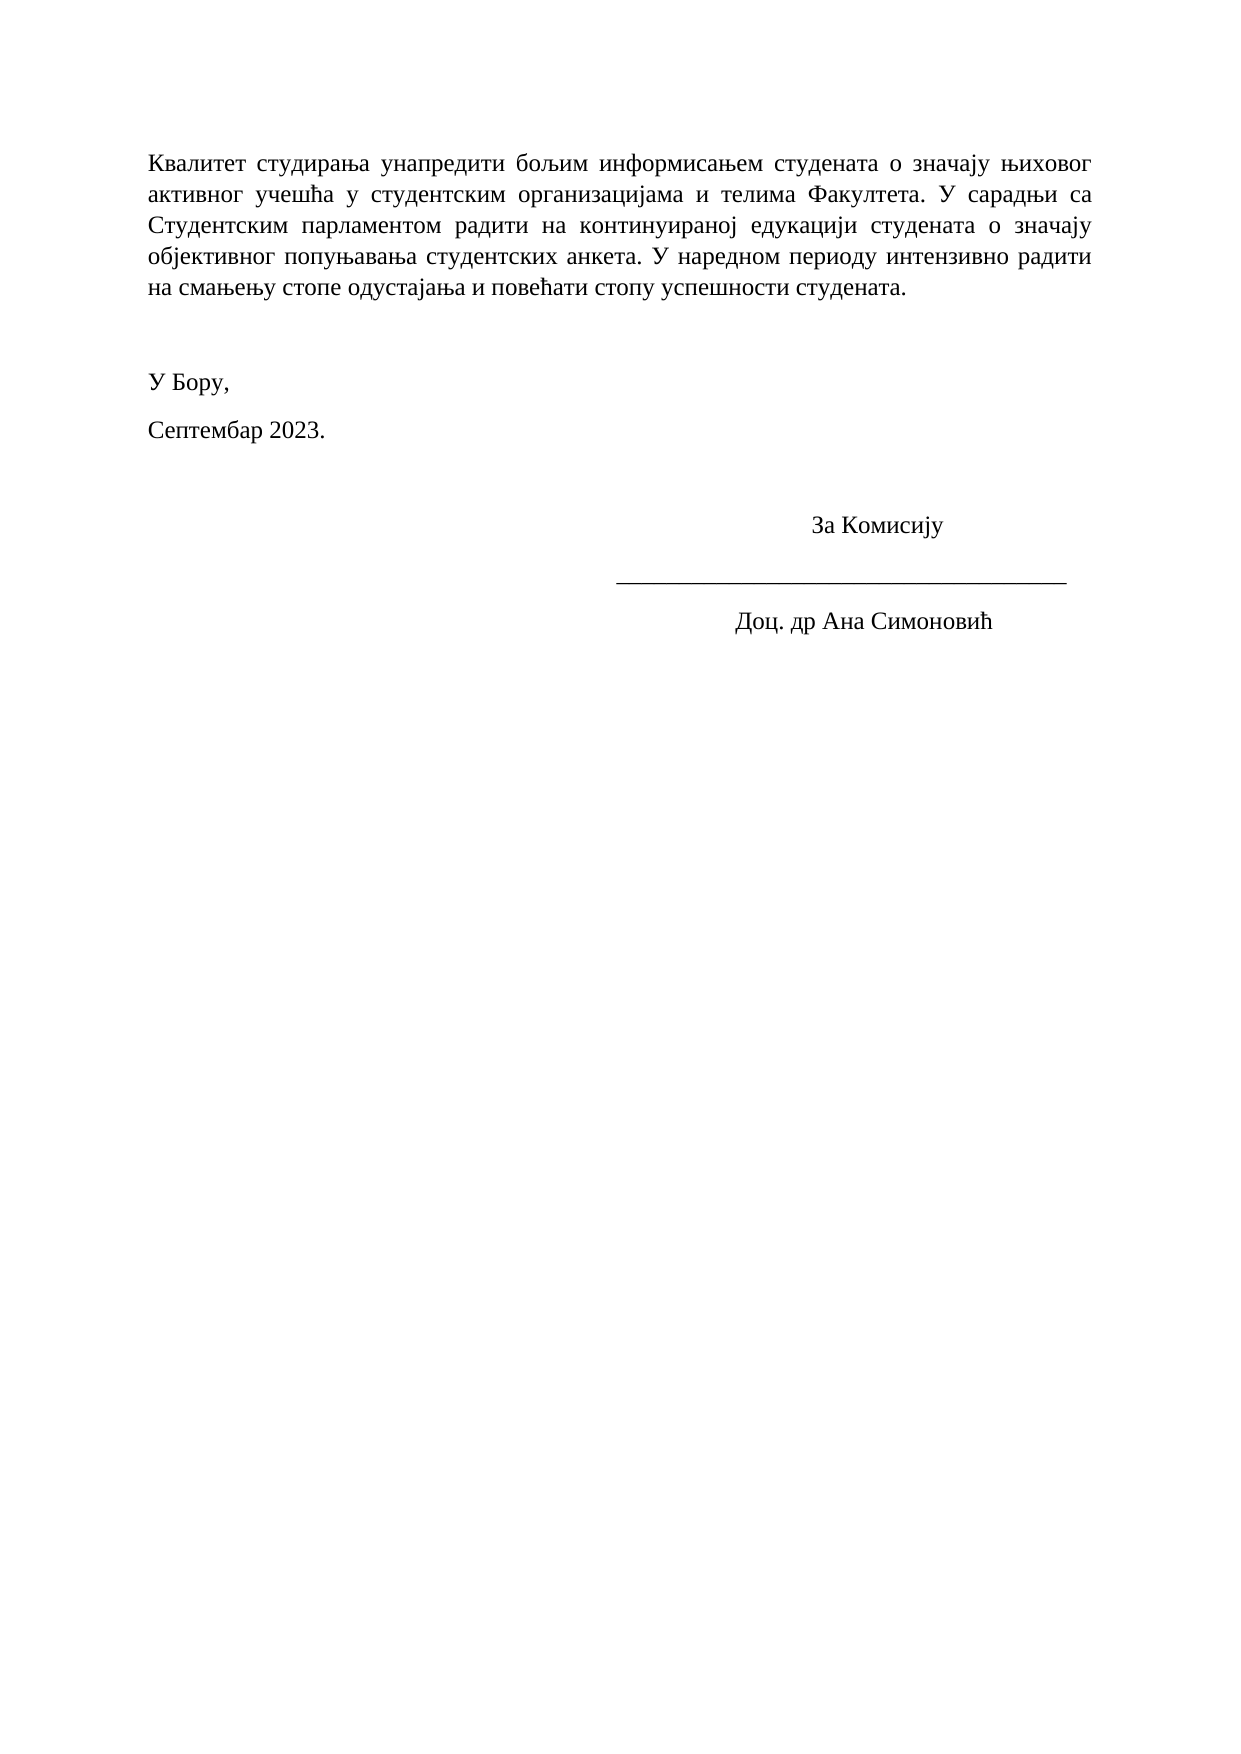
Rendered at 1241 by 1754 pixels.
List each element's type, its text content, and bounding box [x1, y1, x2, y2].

text Септембар 2023. [148, 415, 1093, 444]
text У Бору, [148, 367, 1093, 396]
text За Комисију [738, 510, 1093, 539]
text ____________________________________ [148, 558, 1093, 587]
text Квалитет студирања унапредити бољим информисањем студената о значају њиховог активног учешћа у студентским организацијама и телима Факултета. У сарадњи са Студентским парламентом радити на континуираној едукацији студената о значају објективног попуњавања студентских анкета. У наредном периоду интензивно радити на смањењу стопе одустајања и повећати стопу успешности студената. [148, 148, 1093, 301]
text Доц. др Ана Симоновић [148, 606, 1093, 634]
